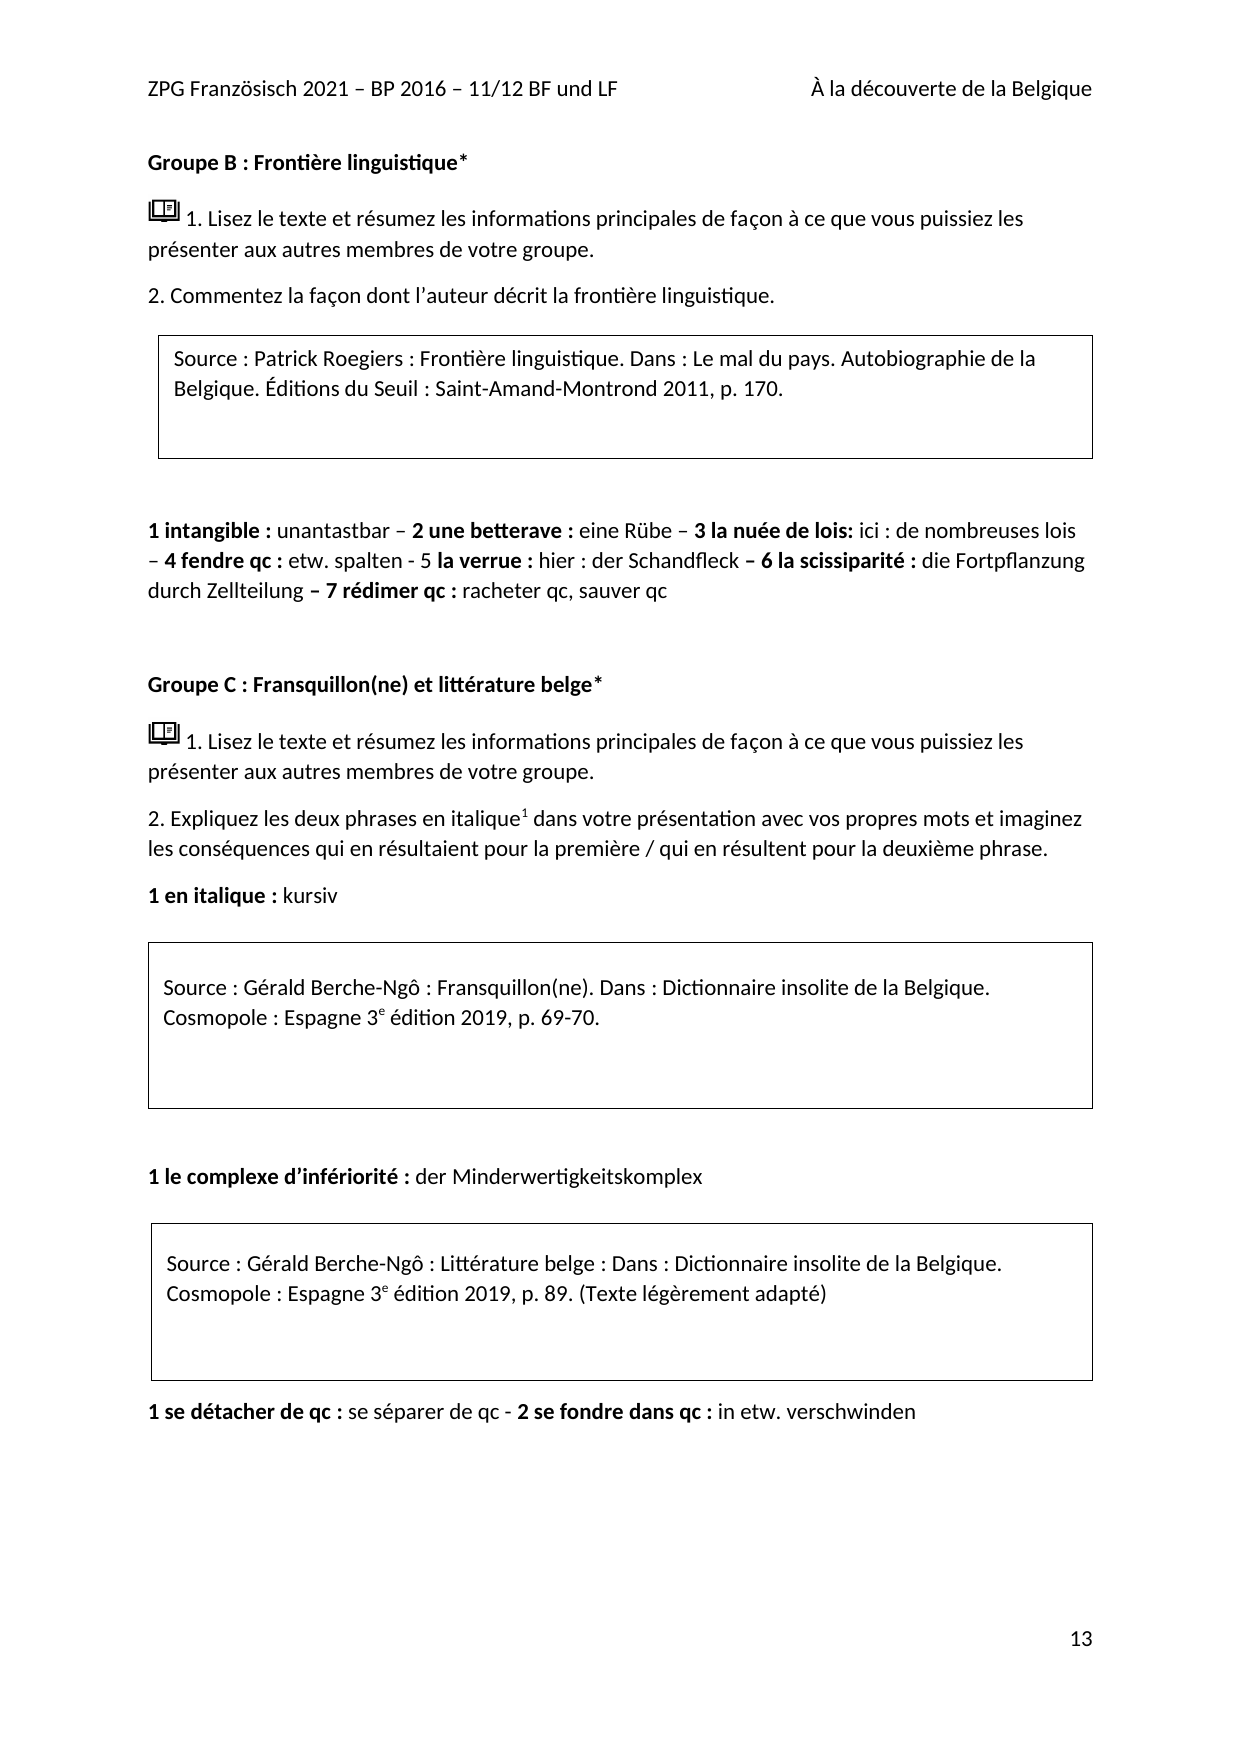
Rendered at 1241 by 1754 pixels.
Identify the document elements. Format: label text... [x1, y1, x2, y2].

text 1 en italique : kursiv [148, 881, 1092, 909]
text 1. Lisez le texte et résumez les informations principales de façon à ce que vous puissiez les présenter aux autres membres de votre groupe. [148, 194, 1092, 263]
text 1 le complexe d’infériorité : der Minderwertigkeitskomplex [148, 1162, 1092, 1191]
text 1 se détacher de qc : se séparer de qc - 2 se fondre dans qc : in etw. verschwinden [148, 1397, 1092, 1425]
text Groupe C : Fransquillon(ne) et littérature belge* [148, 670, 1092, 698]
text 2. Expliquez les deux phrases en italique1 dans votre présentation avec vos propres mots et imaginez les conséquences qui en résultaient pour la première / qui en résultent pour la deuxième phrase. [148, 804, 1092, 862]
text 2. Commentez la façon dont l’auteur décrit la frontière linguistique. [148, 282, 1092, 310]
text 1 intangible : unantastbar – 2 une betterave : eine Rübe – 3 la nuée de lois: ici : de nombreuses lois – 4 fendre qc : etw. spalten - 5 la verrue : hier : der Schandfleck – 6 la scissiparité : die Fortpflanzung durch Zellteilung – 7 rédimer qc : racheter qc, sauver qc [148, 516, 1092, 604]
picture [147, 194, 181, 227]
text 1. Lisez le texte et résumez les informations principales de façon à ce que vous puissiez les présenter aux autres membres de votre groupe. [148, 717, 1092, 785]
text Groupe B : Frontière linguistique* [148, 148, 1092, 176]
picture [147, 717, 181, 750]
